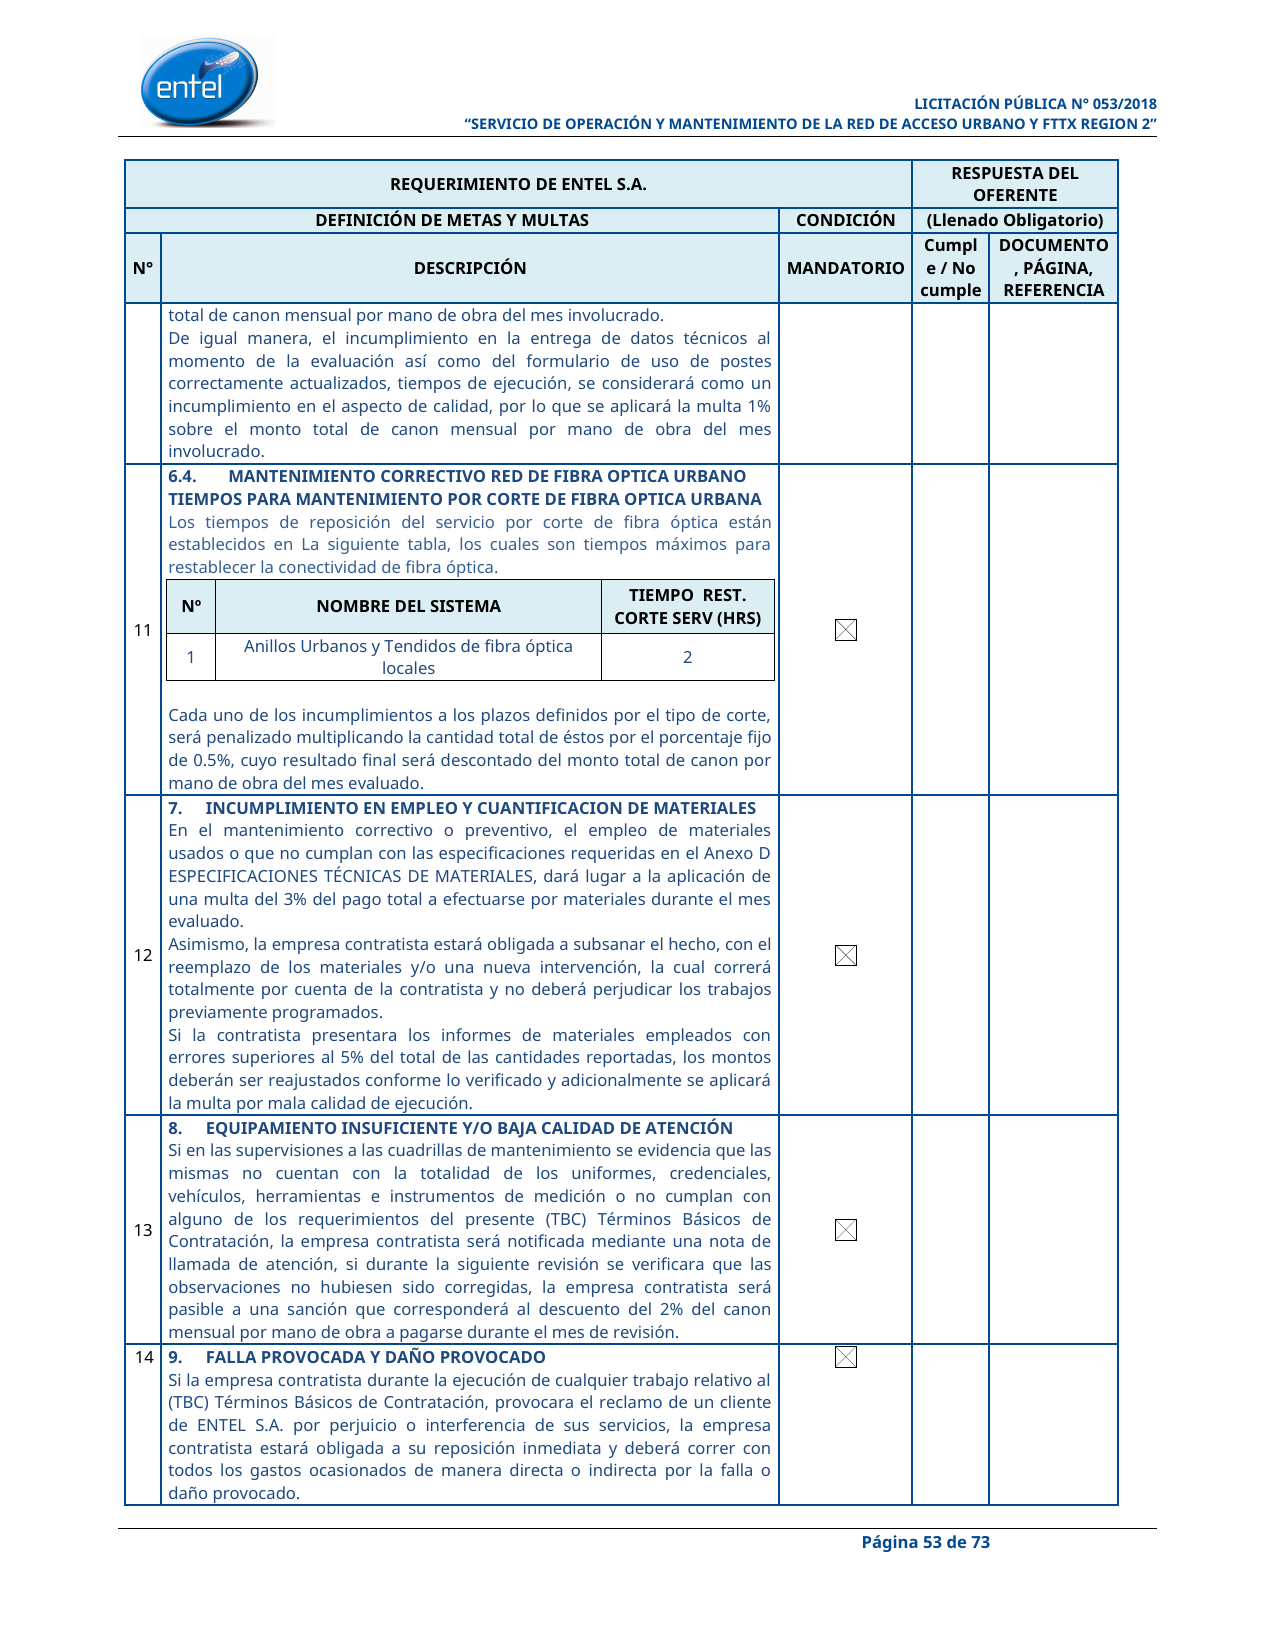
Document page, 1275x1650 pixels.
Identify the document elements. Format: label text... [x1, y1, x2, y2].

table_cell [780, 304, 911, 463]
table_cell 10 [126, 304, 160, 463]
table_cell [913, 796, 988, 1114]
table_cell 11 [126, 465, 160, 794]
table_cell DEFINICIÓN DE METAS Y MULTAS [126, 209, 778, 232]
table_cell [990, 1116, 1117, 1343]
picture [140, 36, 276, 128]
table_header RESPUESTA DEL OFERENTE [913, 161, 1117, 207]
table_cell DESCRIPCIÓN [162, 234, 778, 302]
table_cell [913, 465, 988, 794]
table_cell CONDICIÓN [780, 209, 911, 232]
table_cell DOCUMENTO, PÁGINA, REFERENCIA [990, 234, 1117, 302]
table_cell 12 [126, 796, 160, 1114]
table_cell EQUIPAMIENTO INSUFICIENTE Y/O BAJA CALIDAD DE ATENCIÓN Si en las supervisiones a las cuadrillas de mantenimiento se evidencia que las mismas no cuentan con la totalidad de los uniformes, credenciales, vehículos, herramientas e instrumentos de medición o no cumplan con alguno de los requerimientos del presente (TBC) Términos Básicos de Contratación, la empresa contratista será notificada mediante una nota de llamada de atención, si durante la siguiente revisión se verificara que las observaciones no hubiesen sido corregidas, la empresa contratista será pasible a una sanción que corresponderá al descuento del 2% del canon mensual por mano de obra a pagarse durante el mes de revisión. [162, 1116, 778, 1343]
table_cell (Llenado Obligatorio) [913, 209, 1117, 232]
table_cell N° [126, 234, 160, 302]
table_header REQUERIMIENTO DE ENTEL S.A. [126, 161, 911, 207]
table_cell [780, 465, 911, 794]
table_cell [990, 465, 1117, 794]
table_cell 13 [126, 1116, 160, 1343]
table_cell 14 [126, 1345, 160, 1504]
table_cell Cumple / No cumple [913, 234, 988, 302]
table_cell [780, 1345, 911, 1504]
table_cell MANDATORIO [780, 234, 911, 302]
table_cell [990, 304, 1117, 463]
table_cell [990, 796, 1117, 1114]
table_cell [990, 1345, 1117, 1504]
table_cell [780, 1116, 911, 1343]
table_cell [913, 304, 988, 463]
table_cell [913, 1116, 988, 1343]
table_cell MANTENIMIENTO CORRECTIVO RED DE FIBRA OPTICA URBANO TIEMPOS PARA MANTENIMIENTO POR CORTE DE FIBRA OPTICA URBANA Los tiempos de reposición del servicio por corte de fibra óptica están establecidos en La siguiente tabla, los cuales son tiempos máximos para restablecer la conectividad de fibra óptica. Cada uno de los incumplimientos a los plazos definidos por el tipo de corte, será penalizado multiplicando la cantidad total de éstos por el porcentaje fijo de 0.5%, cuyo resultado final será descontado del monto total de canon por mano de obra del mes evaluado. [162, 465, 778, 794]
table_cell [913, 1345, 988, 1504]
table_cell INCUMPLIMIENTO EN EMPLEO Y CUANTIFICACION DE MATERIALES En el mantenimiento correctivo o preventivo, el empleo de materiales usados o que no cumplan con las especificaciones requeridas en el Anexo D ESPECIFICACIONES TÉCNICAS DE MATERIALES, dará lugar a la aplicación de una multa del 3% del pago total a efectuarse por materiales durante el mes evaluado. Asimismo, la empresa contratista estará obligada a subsanar el hecho, con el reemplazo de los materiales y/o una nueva intervención, la cual correrá totalmente por cuenta de la contratista y no deberá perjudicar los trabajos previamente programados. Si la contratista presentara los informes de materiales empleados con errores superiores al 5% del total de las cantidades reportadas, los montos deberán ser reajustados conforme lo verificado y adicionalmente se aplicará la multa por mala calidad de ejecución. [162, 796, 778, 1114]
table_cell [780, 796, 911, 1114]
